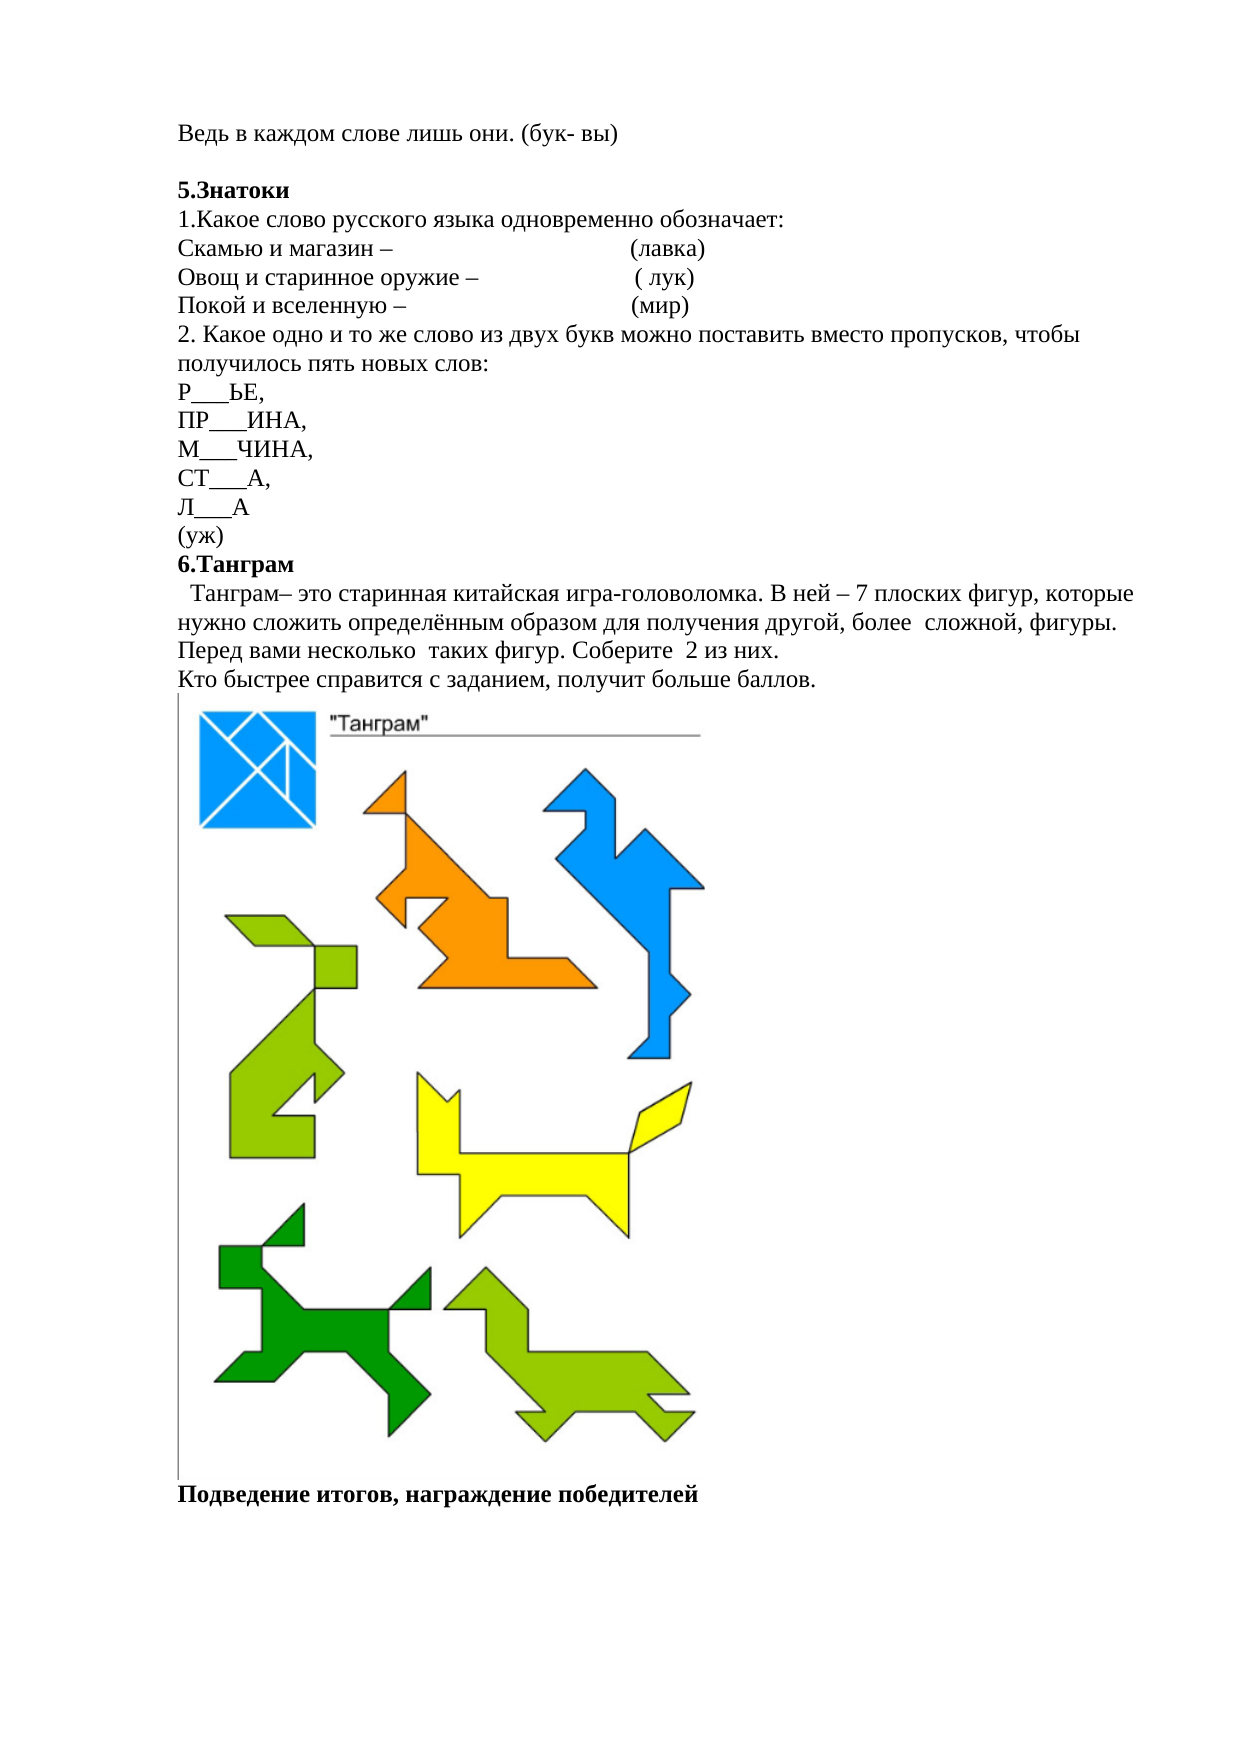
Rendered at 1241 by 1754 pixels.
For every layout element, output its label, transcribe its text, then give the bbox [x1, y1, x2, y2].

text (уж) [177, 521, 1152, 549]
text Покой и вселенную – (мир) [177, 291, 1152, 319]
text Ведь в каждом слове лишь они. (бук- вы) [177, 118, 1152, 147]
text Овощ и старинное оружие – ( лук) [177, 262, 1152, 291]
text 5.Знатоки [177, 176, 1152, 204]
text Р___ЬЕ, [177, 377, 1152, 406]
text 1.Какое слово русского языка одновременно обозначает: [177, 204, 1152, 233]
text Л___А [177, 492, 1152, 521]
text Кто быстрее справится с заданием, получит больше баллов. [177, 664, 1152, 693]
text Танграм– это старинная китайская игра-головоломка. В ней – 7 плоских фигур, которые нужно сложить определённым образом для получения другой, более сложной, фигуры. Перед вами несколько таких фигур. Соберите 2 из них. [177, 578, 1152, 664]
text 6.Танграм [177, 549, 1152, 578]
text Скамью и магазин – (лавка) [177, 233, 1152, 262]
text М___ЧИНА, [177, 434, 1152, 463]
text 2. Какое одно и то же слово из двух букв можно поставить вместо пропусков, чтобы получилось пять новых слов: [177, 319, 1152, 377]
text Подведение итогов, награждение победителей [177, 1479, 1152, 1508]
text СТ___А, [177, 463, 1152, 492]
picture [177, 693, 705, 1480]
text ПР___ИНА, [177, 406, 1152, 434]
